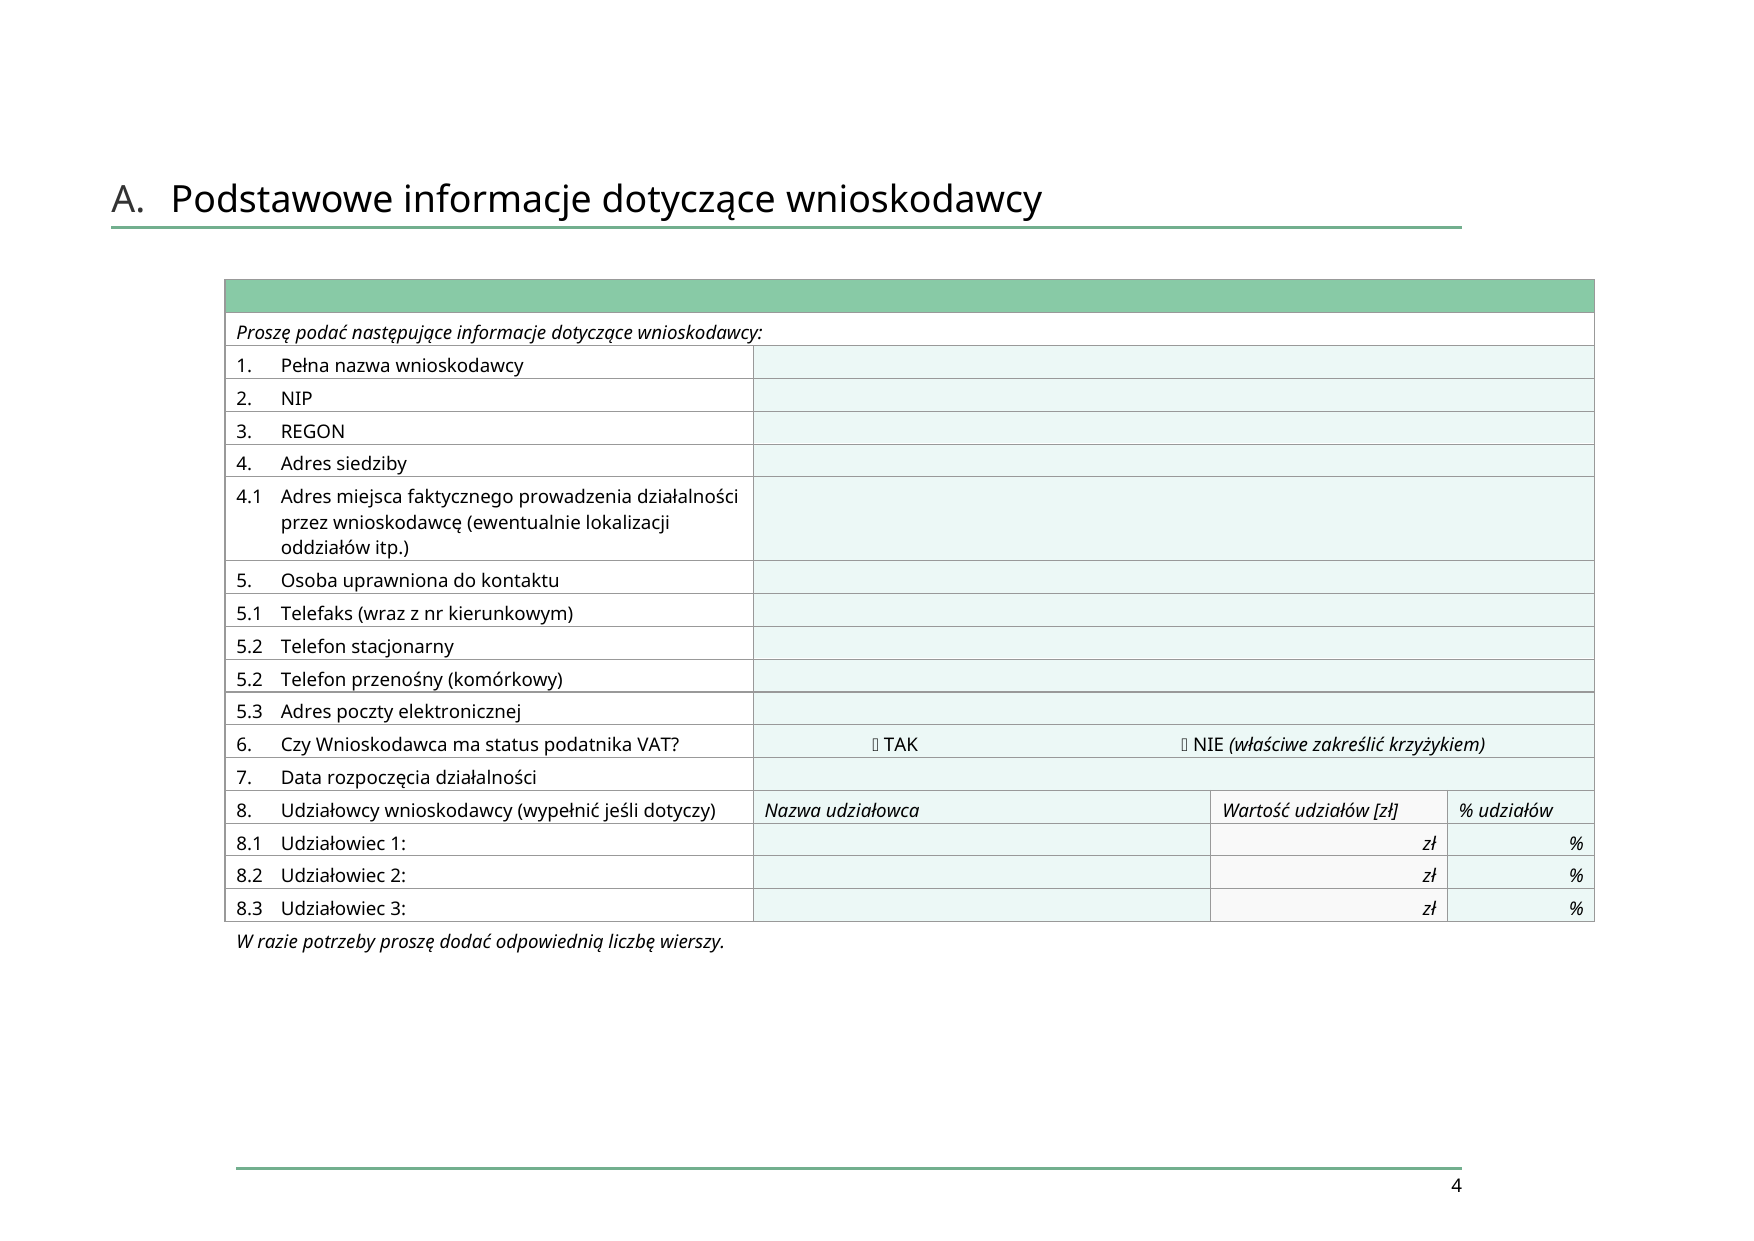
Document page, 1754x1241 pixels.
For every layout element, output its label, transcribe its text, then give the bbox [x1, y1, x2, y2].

table_cell 3. REGON [226, 412, 753, 443]
table_cell 4.1 Adres miejsca faktycznego prowadzenia działalności przez wnioskodawcę (ewentualnie lokalizacji oddziałów itp.) [226, 477, 753, 560]
table_cell [754, 693, 1594, 724]
table_cell Nazwa udziałowca [754, 791, 1210, 823]
table_cell Wartość udziałów [zł] [1211, 791, 1447, 823]
table_cell 1. Pełna nazwa wnioskodawcy [226, 346, 753, 378]
table_cell [754, 346, 1594, 378]
table_cell % [1448, 889, 1594, 921]
table_header [226, 280, 1594, 312]
table_cell zł [1211, 889, 1447, 921]
table_cell [754, 561, 1594, 593]
table_cell 8.2 Udziałowiec 2: [226, 856, 753, 888]
table_cell 5.2 Telefon przenośny (komórkowy) [226, 660, 753, 691]
table_cell [754, 856, 1210, 888]
table_cell 5.2 Telefon stacjonarny [226, 627, 753, 658]
table_cell 8.3 Udziałowiec 3: [226, 889, 753, 921]
table_cell [754, 445, 1594, 476]
table_cell 8. Udziałowcy wnioskodawcy (wypełnić jeśli dotyczy) [226, 791, 753, 823]
text W razie potrzeby proszę dodać odpowiednią liczbę wierszy. [236, 928, 1462, 954]
table_cell 8.1 Udziałowiec 1: [226, 824, 753, 855]
table_cell [754, 594, 1594, 626]
table_cell 7. Data rozpoczęcia działalności [226, 758, 753, 790]
table_cell [754, 824, 1210, 855]
table_cell TAK NIE (właściwe zakreślić krzyżykiem) [754, 725, 1594, 757]
table_cell zł [1211, 856, 1447, 888]
table_cell [754, 412, 1594, 443]
table_cell [754, 889, 1210, 921]
table_cell [754, 627, 1594, 658]
table_cell Proszę podać następujące informacje dotyczące wnioskodawcy: [226, 313, 1594, 345]
table_cell [754, 660, 1594, 691]
table_cell 5.3 Adres poczty elektronicznej [226, 693, 753, 724]
table_cell 2. NIP [226, 379, 753, 411]
table_cell 4. Adres siedziby [226, 445, 753, 476]
table_cell [754, 477, 1594, 560]
table_cell % udziałów [1448, 791, 1594, 823]
table_cell 6. Czy Wnioskodawca ma status podatnika VAT? [226, 725, 753, 757]
table_cell zł [1211, 824, 1447, 855]
table_cell 5.1 Telefaks (wraz z nr kierunkowym) [226, 594, 753, 626]
table_cell [754, 758, 1594, 790]
table_cell % [1448, 856, 1594, 888]
table_cell [754, 379, 1594, 411]
table_cell % [1448, 824, 1594, 855]
table_cell 5. Osoba uprawniona do kontaktu [226, 561, 753, 593]
subtitle Podstawowe informacje dotyczące wnioskodawcy [111, 173, 1462, 226]
